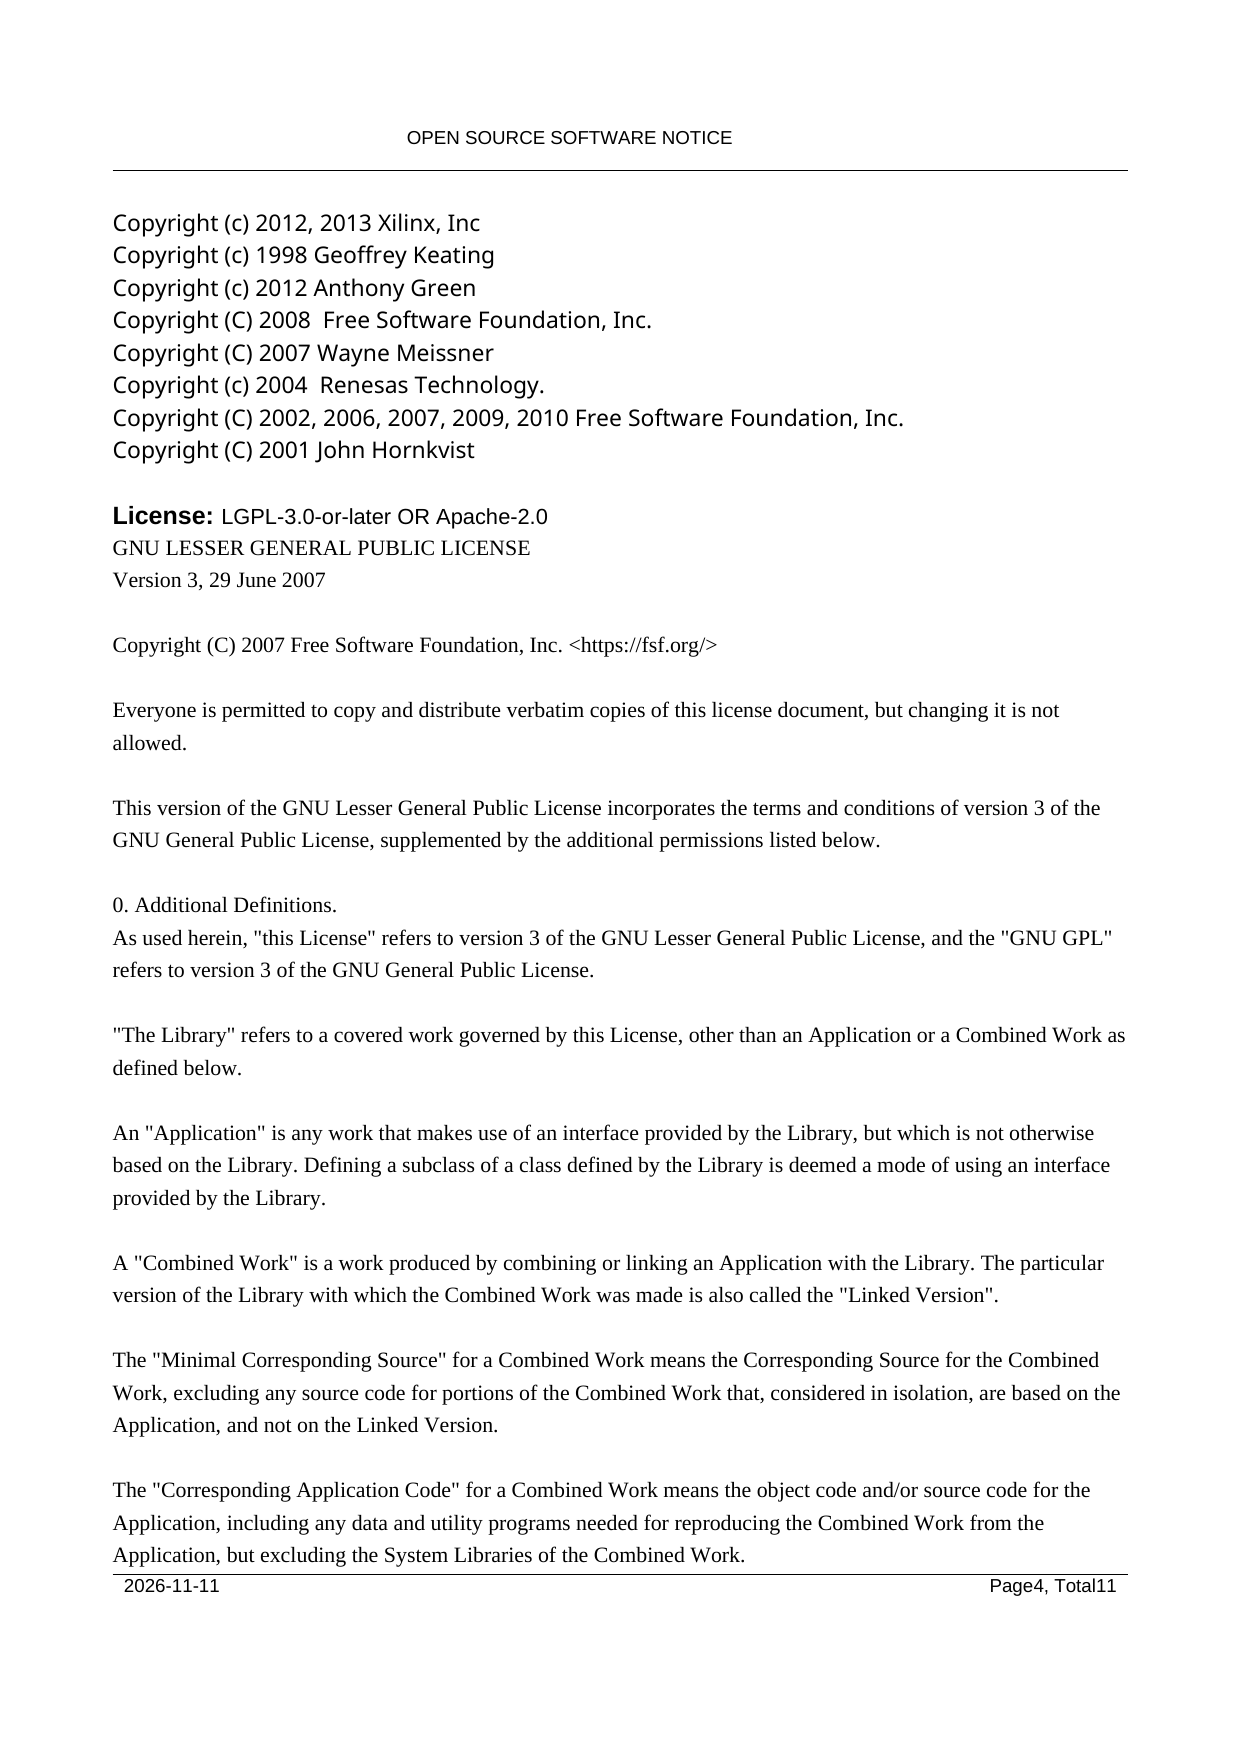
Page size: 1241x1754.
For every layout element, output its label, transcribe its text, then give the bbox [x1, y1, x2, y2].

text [112, 531, 1128, 1571]
text License: LGPL-3.0-or-later OR Apache-2.0 [112, 499, 1128, 531]
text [112, 206, 1128, 499]
